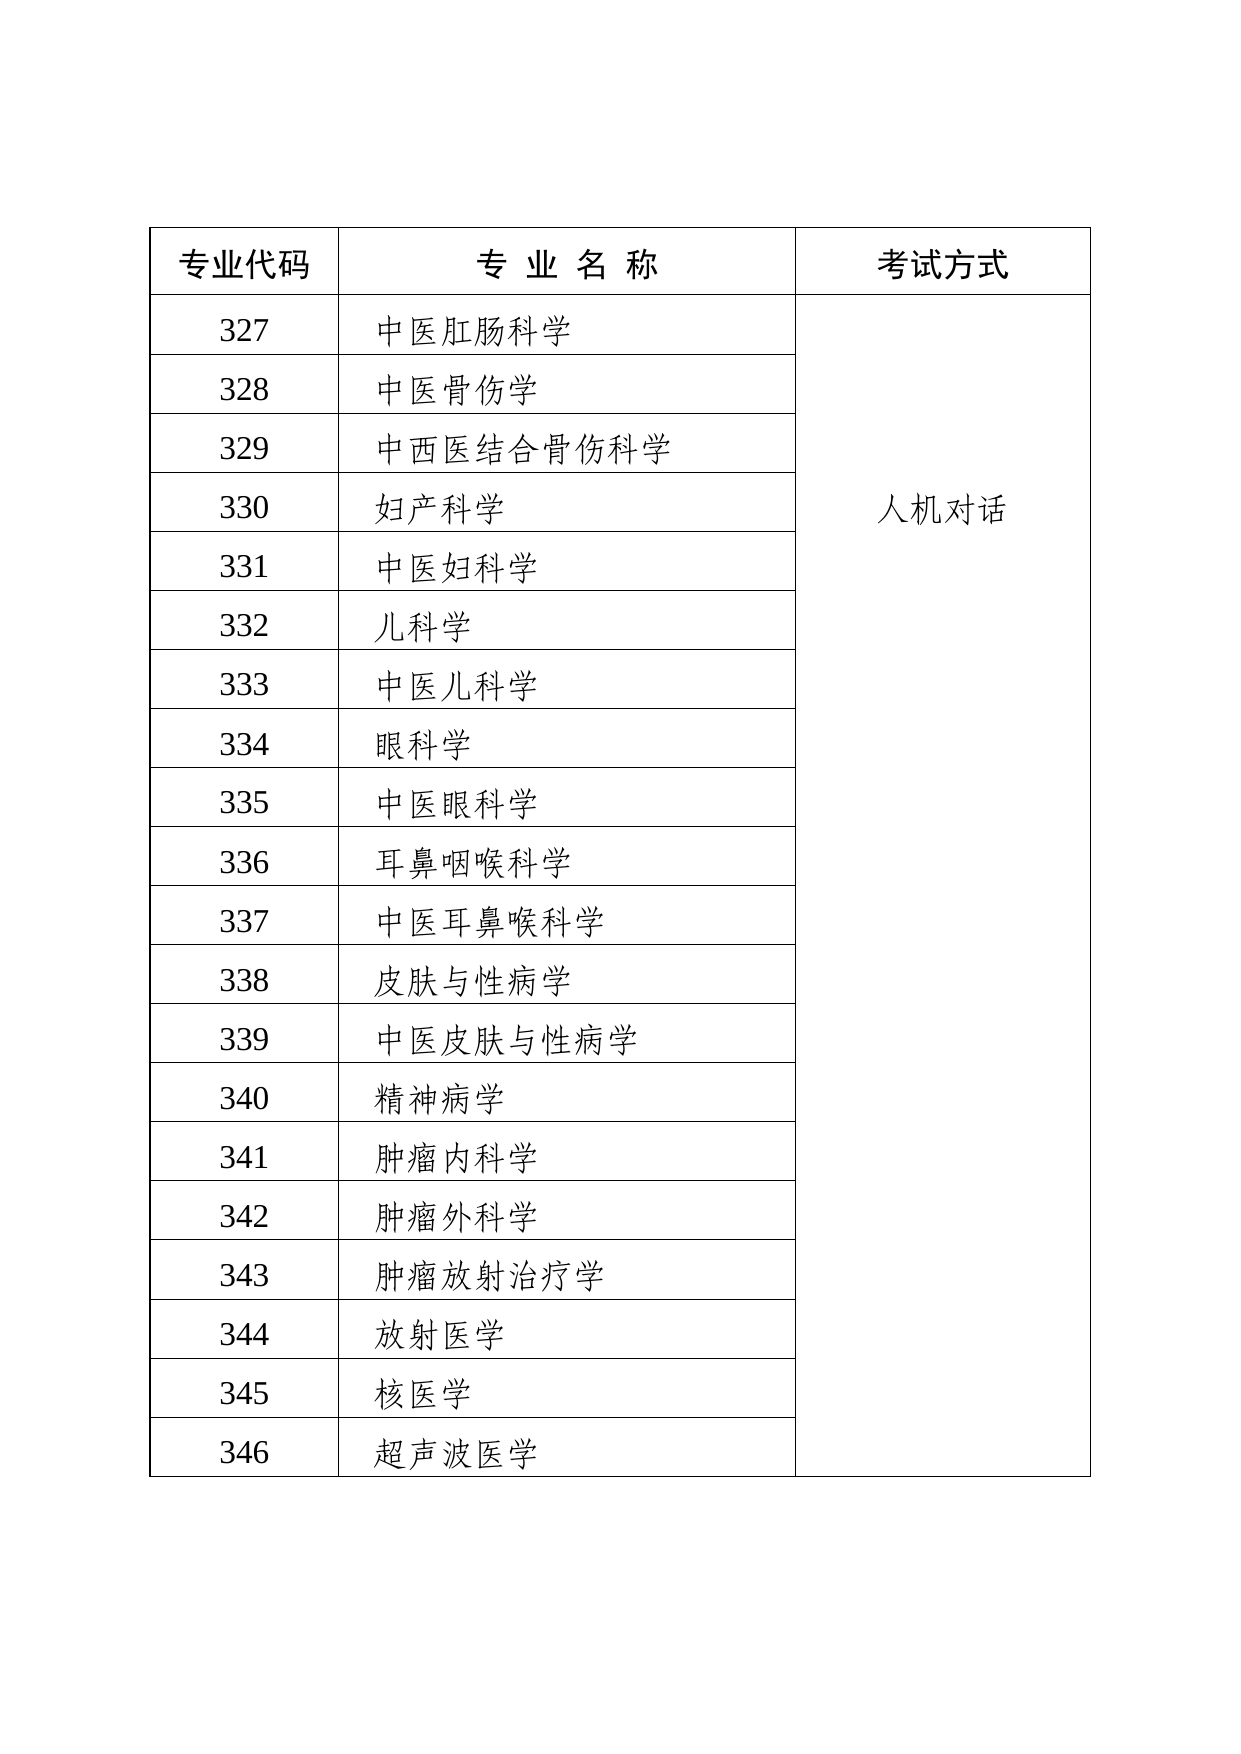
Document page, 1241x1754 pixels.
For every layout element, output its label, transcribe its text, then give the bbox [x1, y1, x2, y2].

table_cell 342 [151, 1181, 338, 1239]
table_cell 341 [151, 1122, 338, 1180]
table_cell 耳鼻咽喉科学 [339, 827, 795, 885]
table_cell 中医耳鼻喉科学 [339, 886, 795, 944]
table_cell 333 [151, 650, 338, 708]
table_cell 皮肤与性病学 [339, 945, 795, 1003]
table_cell 335 [151, 768, 338, 826]
table_cell 340 [151, 1063, 338, 1121]
table_cell 精神病学 [339, 1063, 795, 1121]
table_header 专 业 名 称 [339, 228, 795, 294]
table_cell 中医儿科学 [339, 650, 795, 708]
table_cell 儿科学 [339, 591, 795, 649]
table_cell 眼科学 [339, 709, 795, 767]
table_cell 338 [151, 945, 338, 1003]
table_cell 334 [151, 709, 338, 767]
table_cell 肿瘤放射治疗学 [339, 1240, 795, 1298]
table_cell 超声波医学 [339, 1418, 795, 1476]
table_cell 332 [151, 591, 338, 649]
table_cell 肿瘤内科学 [339, 1122, 795, 1180]
table_cell 放射医学 [339, 1300, 795, 1357]
table_cell 331 [151, 532, 338, 590]
table_header 考试方式 [796, 228, 1090, 294]
table_cell 330 [151, 473, 338, 531]
table_cell 327 [151, 295, 338, 353]
table_cell 中医妇科学 [339, 532, 795, 590]
table_cell 344 [151, 1300, 338, 1357]
table_cell 345 [151, 1359, 338, 1417]
table_cell 339 [151, 1004, 338, 1062]
table_cell 肿瘤外科学 [339, 1181, 795, 1239]
table_cell 336 [151, 827, 338, 885]
table_cell 人机对话 [796, 472, 1090, 1476]
table_cell 妇产科学 [339, 473, 795, 531]
table_cell 337 [151, 886, 338, 944]
table_cell 346 [151, 1418, 338, 1476]
table_cell 中医骨伤学 [339, 355, 795, 412]
table_cell 中医皮肤与性病学 [339, 1004, 795, 1062]
table_cell 343 [151, 1240, 338, 1298]
table_cell 核医学 [339, 1359, 795, 1417]
table_cell 329 [151, 414, 338, 472]
table_cell 328 [151, 355, 338, 412]
table_cell 中医眼科学 [339, 768, 795, 826]
table_cell 中西医结合骨伤科学 [339, 414, 795, 472]
table_header 专业代码 [151, 228, 338, 294]
table_cell 中医肛肠科学 [339, 295, 795, 353]
